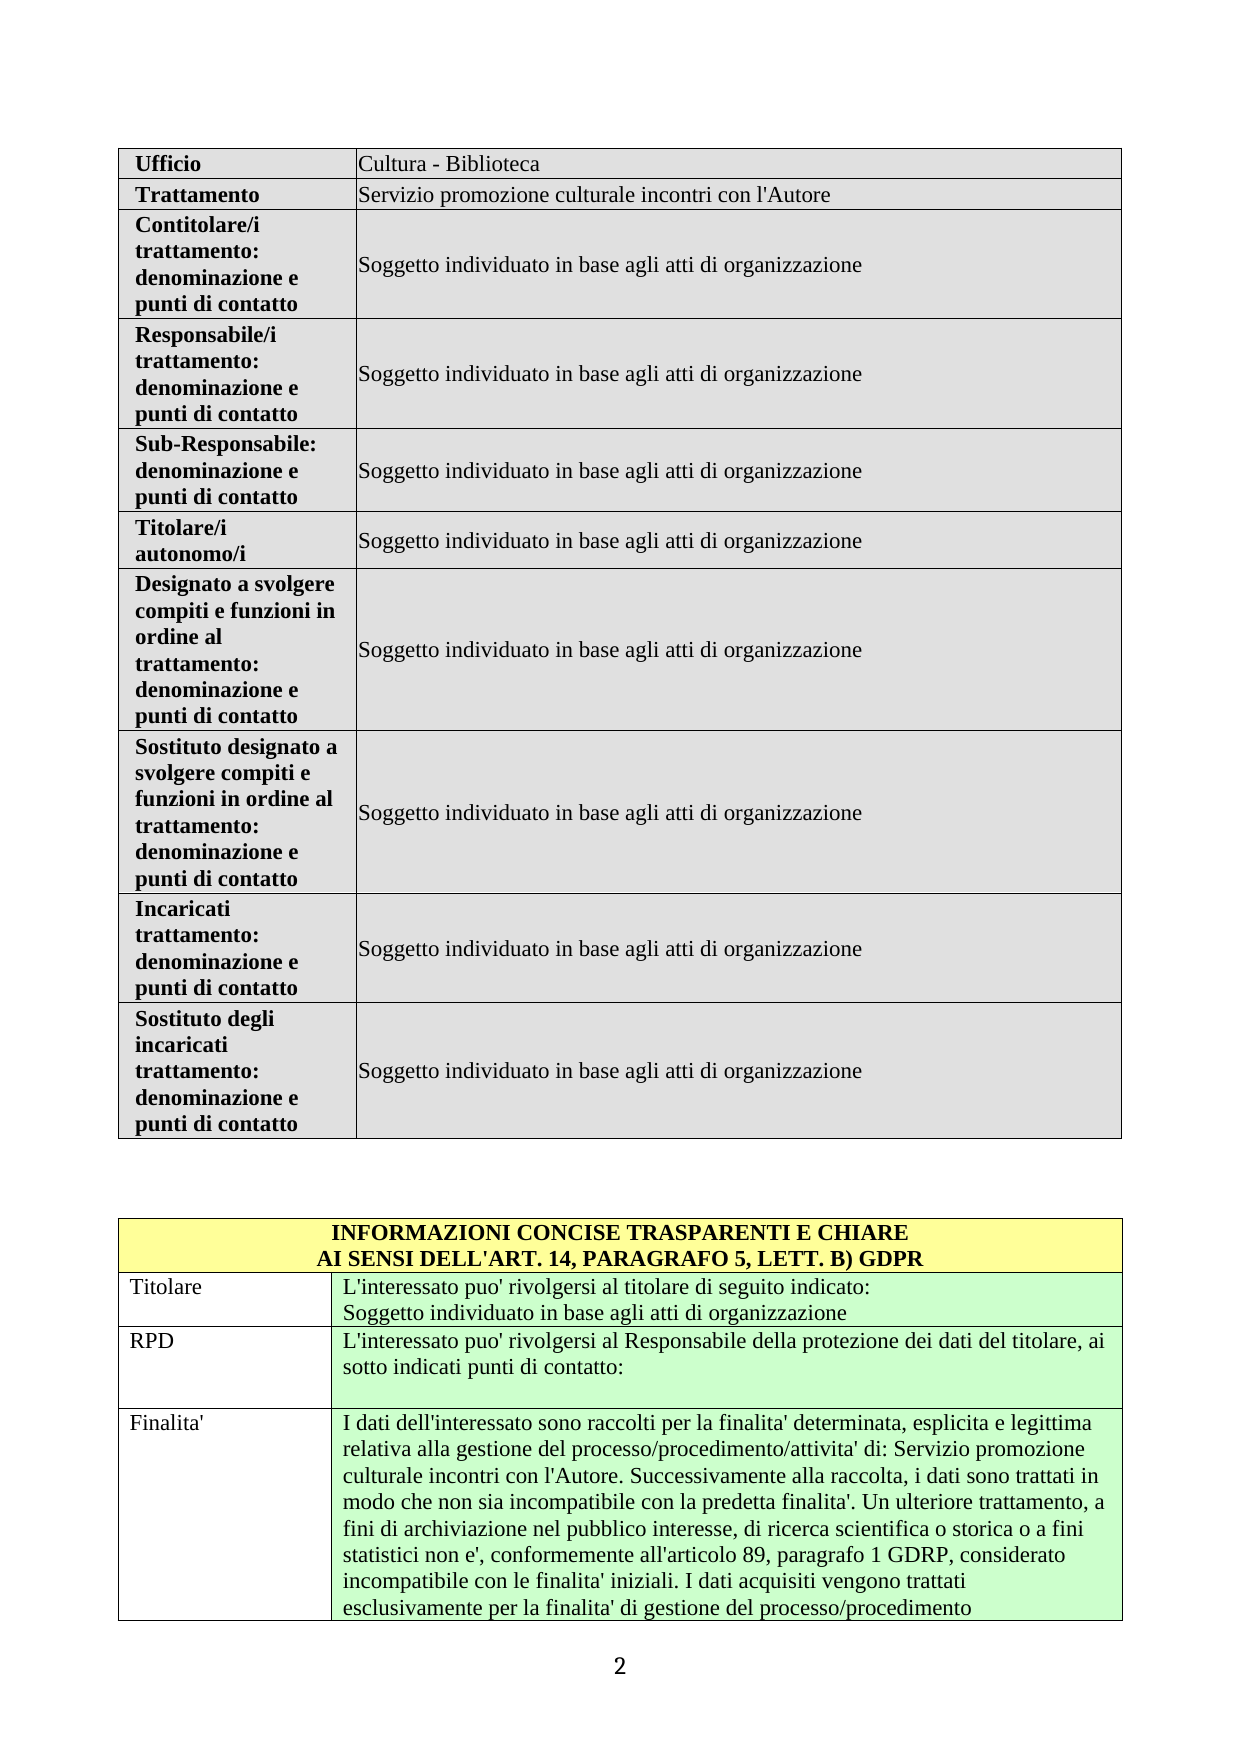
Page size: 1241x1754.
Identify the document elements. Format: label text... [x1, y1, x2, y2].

table_cell Sostituto degli incaricati trattamento: denominazione e punti di contatto [119, 1003, 356, 1138]
table_cell Soggetto individuato in base agli atti di organizzazione [357, 512, 1121, 568]
table_cell Titolare [119, 1273, 331, 1326]
table_cell RPD [119, 1327, 331, 1408]
table_cell Sostituto designato a svolgere compiti e funzioni in ordine al trattamento: denominazione e punti di contatto [119, 731, 356, 892]
table_cell Sub-Responsabile: denominazione e punti di contatto [119, 429, 356, 511]
table_cell Ufficio [119, 149, 356, 178]
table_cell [332, 1409, 1122, 1620]
table_cell Designato a svolgere compiti e funzioni in ordine al trattamento: denominazione e punti di contatto [119, 569, 356, 730]
table_cell Soggetto individuato in base agli atti di organizzazione [357, 210, 1121, 318]
table_header INFORMAZIONI CONCISE TRASPARENTI E CHIARE AI SENSI DELL'ART. 14, PARAGRAFO 5, LETT. B) GDPR [119, 1219, 1122, 1272]
table_cell L'interessato puo' rivolgersi al Responsabile della protezione dei dati del titolare, ai sotto indicati punti di contatto: [332, 1327, 1122, 1408]
table_cell Trattamento [119, 179, 356, 209]
table_cell Soggetto individuato in base agli atti di organizzazione [357, 569, 1121, 730]
table_cell Responsabile/i trattamento: denominazione e punti di contatto [119, 319, 356, 428]
table_cell Finalita' [119, 1409, 331, 1620]
table_cell Incaricati trattamento: denominazione e punti di contatto [119, 894, 356, 1002]
table_cell Soggetto individuato in base agli atti di organizzazione [357, 319, 1121, 428]
table_cell Soggetto individuato in base agli atti di organizzazione [357, 429, 1121, 511]
table_cell L'interessato puo' rivolgersi al titolare di seguito indicato: Soggetto individuato in base agli atti di organizzazione [332, 1273, 1122, 1326]
table_cell Soggetto individuato in base agli atti di organizzazione [357, 894, 1121, 1002]
table_cell Soggetto individuato in base agli atti di organizzazione [357, 731, 1121, 892]
table_cell Titolare/i autonomo/i [119, 512, 356, 568]
table_cell Servizio promozione culturale incontri con l'Autore [357, 179, 1121, 209]
table_cell Cultura - Biblioteca [357, 149, 1121, 178]
table_cell Contitolare/i trattamento: denominazione e punti di contatto [119, 210, 356, 318]
table_cell Soggetto individuato in base agli atti di organizzazione [357, 1003, 1121, 1138]
